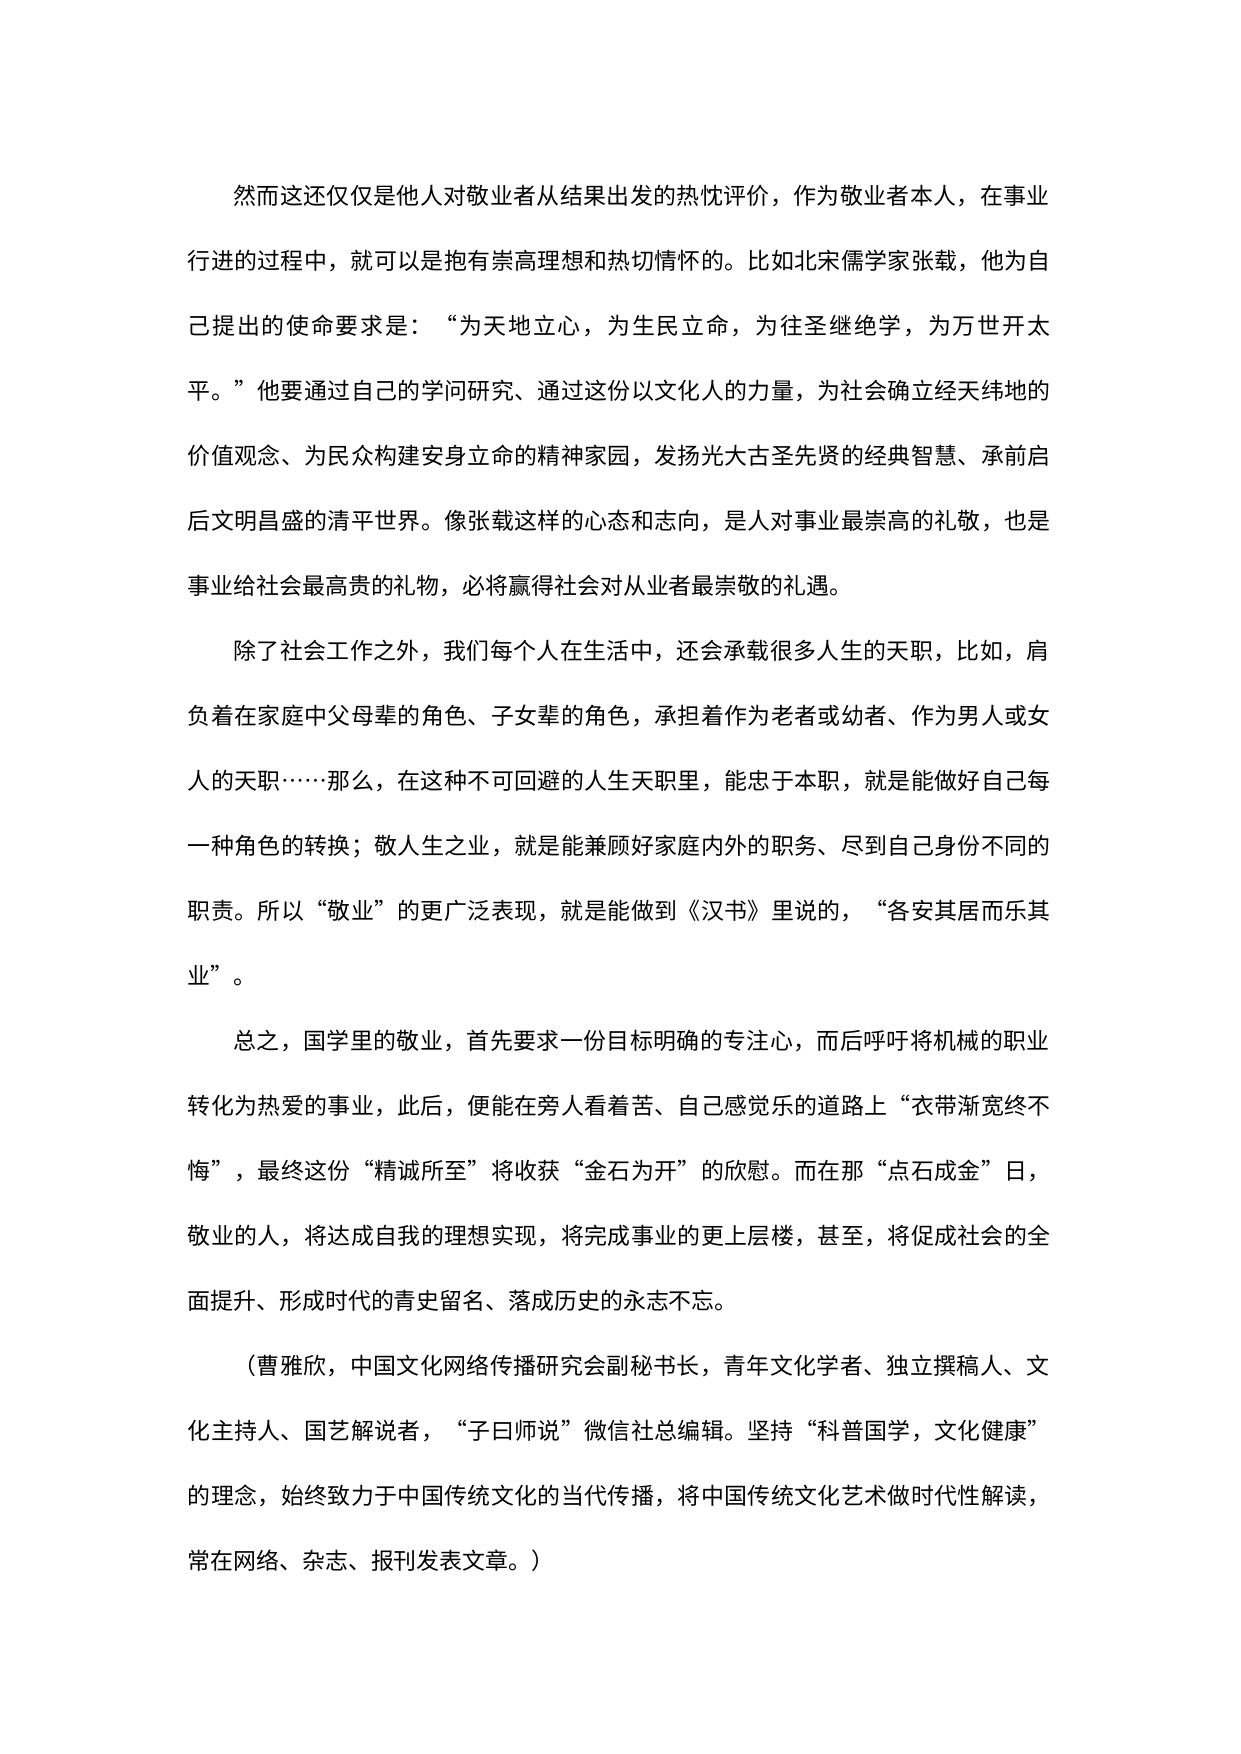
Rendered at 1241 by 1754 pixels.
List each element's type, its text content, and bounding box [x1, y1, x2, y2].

text （曹雅欣，中国文化网络传播研究会副秘书长，青年文化学者、独立撰稿人、文化主持人、国艺解说者，“子曰师说”微信社总编辑。坚持“科普国学，文化健康”的理念，始终致力于中国传统文化的当代传播，将中国传统文化艺术做时代性解读，常在网络、杂志、报刊发表文章。） [187, 1332, 1053, 1592]
text 总之，国学里的敬业，首先要求一份目标明确的专注心，而后呼吁将机械的职业转化为热爱的事业，此后，便能在旁人看着苦、自己感觉乐的道路上“衣带渐宽终不悔”，最终这份“精诚所至”将收获“金石为开”的欣慰。而在那“点石成金”日，敬业的人，将达成自我的理想实现，将完成事业的更上层楼，甚至，将促成社会的全面提升、形成时代的青史留名、落成历史的永志不忘。 [187, 1007, 1053, 1332]
text 除了社会工作之外，我们每个人在生活中，还会承载很多人生的天职，比如，肩负着在家庭中父母辈的角色、子女辈的角色，承担着作为老者或幼者、作为男人或女人的天职……那么，在这种不可回避的人生天职里，能忠于本职，就是能做好自己每一种角色的转换；敬人生之业，就是能兼顾好家庭内外的职务、尽到自己身份不同的职责。所以“敬业”的更广泛表现，就是能做到《汉书》里说的，“各安其居而乐其业”。 [187, 617, 1053, 1007]
text 然而这还仅仅是他人对敬业者从结果出发的热忱评价，作为敬业者本人，在事业行进的过程中，就可以是抱有崇高理想和热切情怀的。比如北宋儒学家张载，他为自己提出的使命要求是：“为天地立心，为生民立命，为往圣继绝学，为万世开太平。”他要通过自己的学问研究、通过这份以文化人的力量，为社会确立经天纬地的价值观念、为民众构建安身立命的精神家园，发扬光大古圣先贤的经典智慧、承前启后文明昌盛的清平世界。像张载这样的心态和志向，是人对事业最崇高的礼敬，也是事业给社会最高贵的礼物，必将赢得社会对从业者最崇敬的礼遇。 [187, 162, 1053, 617]
